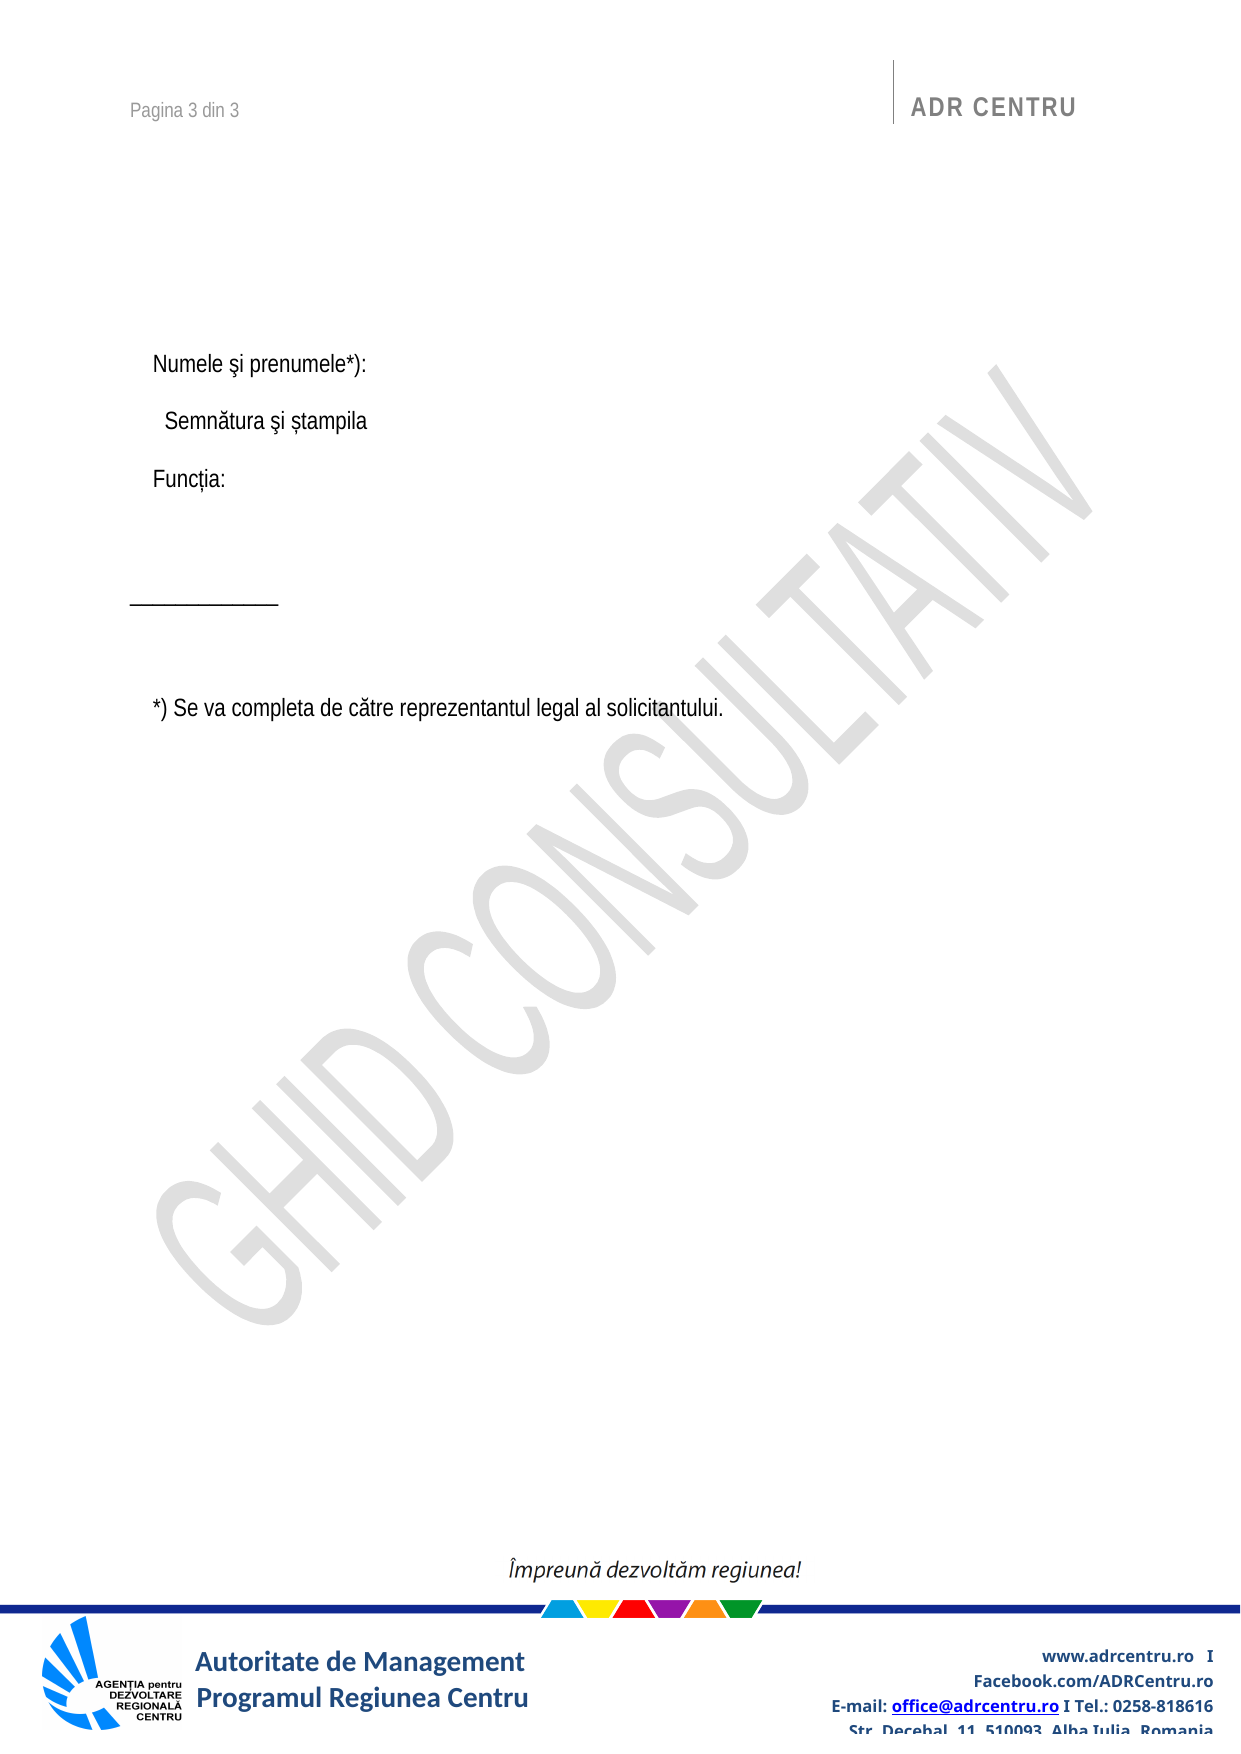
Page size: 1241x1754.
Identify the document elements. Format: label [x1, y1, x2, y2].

picture [495, 1556, 814, 1583]
picture [574, 1600, 1241, 1618]
picture [0, 1600, 550, 1730]
